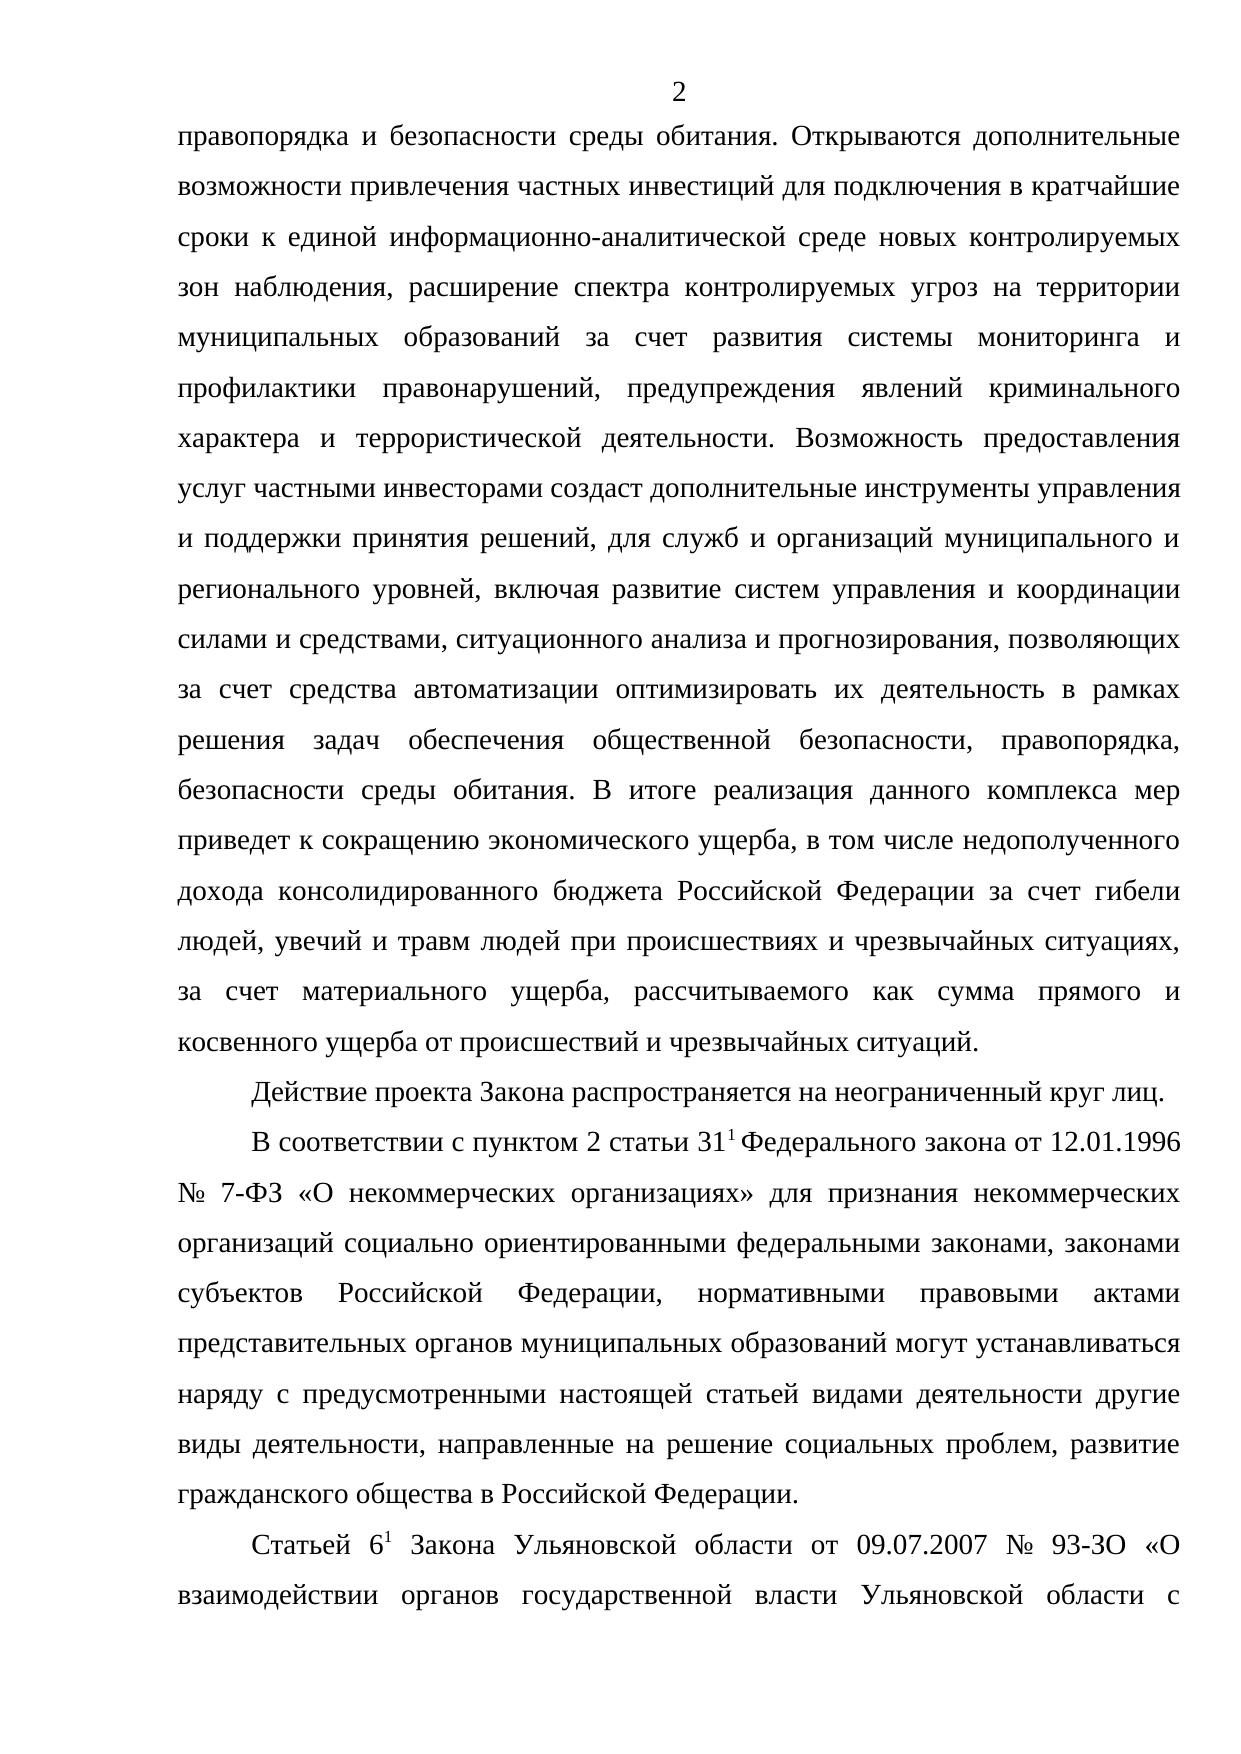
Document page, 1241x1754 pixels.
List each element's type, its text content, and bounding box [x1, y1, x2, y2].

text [177, 118, 1181, 1057]
text В соответствии с пунктом 2 статьи 311 Федерального закона от 12.01.1996 № 7-ФЗ «О некоммерческих организациях» для признания некоммерческих организаций социально ориентированными федеральными законами, законами субъектов Российской Федерации, нормативными правовыми актами представительных органов муниципальных образований могут устанавливаться наряду с предусмотренными настоящей статьей видами деятельности другие виды деятельности, направленные на решение социальных проблем, развитие гражданского общества в Российской Федерации. [177, 1124, 1181, 1510]
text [177, 1527, 1181, 1611]
text Действие проекта Закона распространяется на неограниченный круг лиц. [177, 1074, 1181, 1108]
